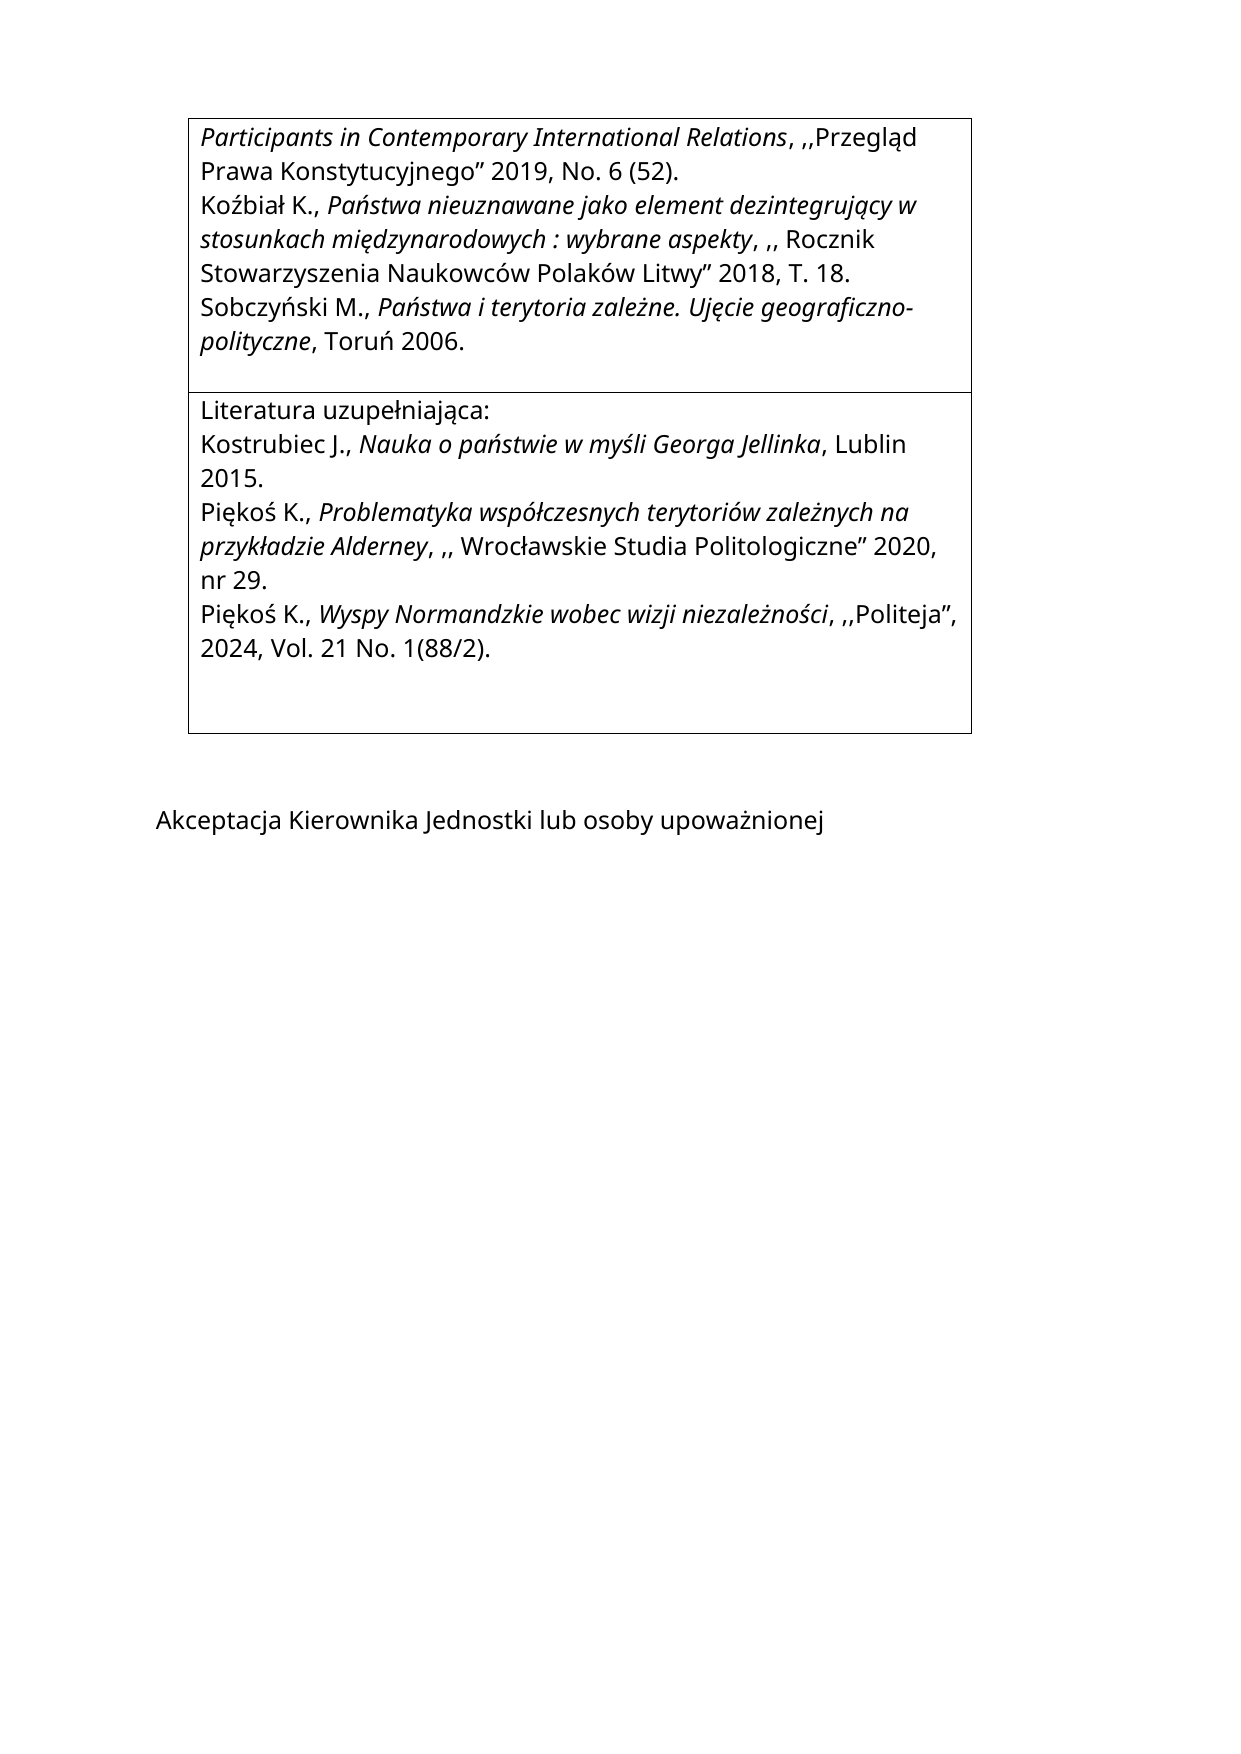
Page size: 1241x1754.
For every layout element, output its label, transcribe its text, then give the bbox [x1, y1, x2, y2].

table_cell Literatura uzupełniająca: Kostrubiec J., Nauka o państwie w myśli Georga Jellinka, Lublin 2015. Piękoś K., Problematyka współczesnych terytoriów zależnych na przykładzie Alderney, ,, Wrocławskie Studia Politologiczne” 2020, nr 29. Piękoś K., Wyspy Normandzkie wobec wizji niezależności, ,,Politeja”, 2024, Vol. 21 No. 1(88/2). [189, 393, 971, 733]
text Akceptacja Kierownika Jednostki lub osoby upoważnionej [156, 802, 1122, 837]
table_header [189, 119, 971, 392]
